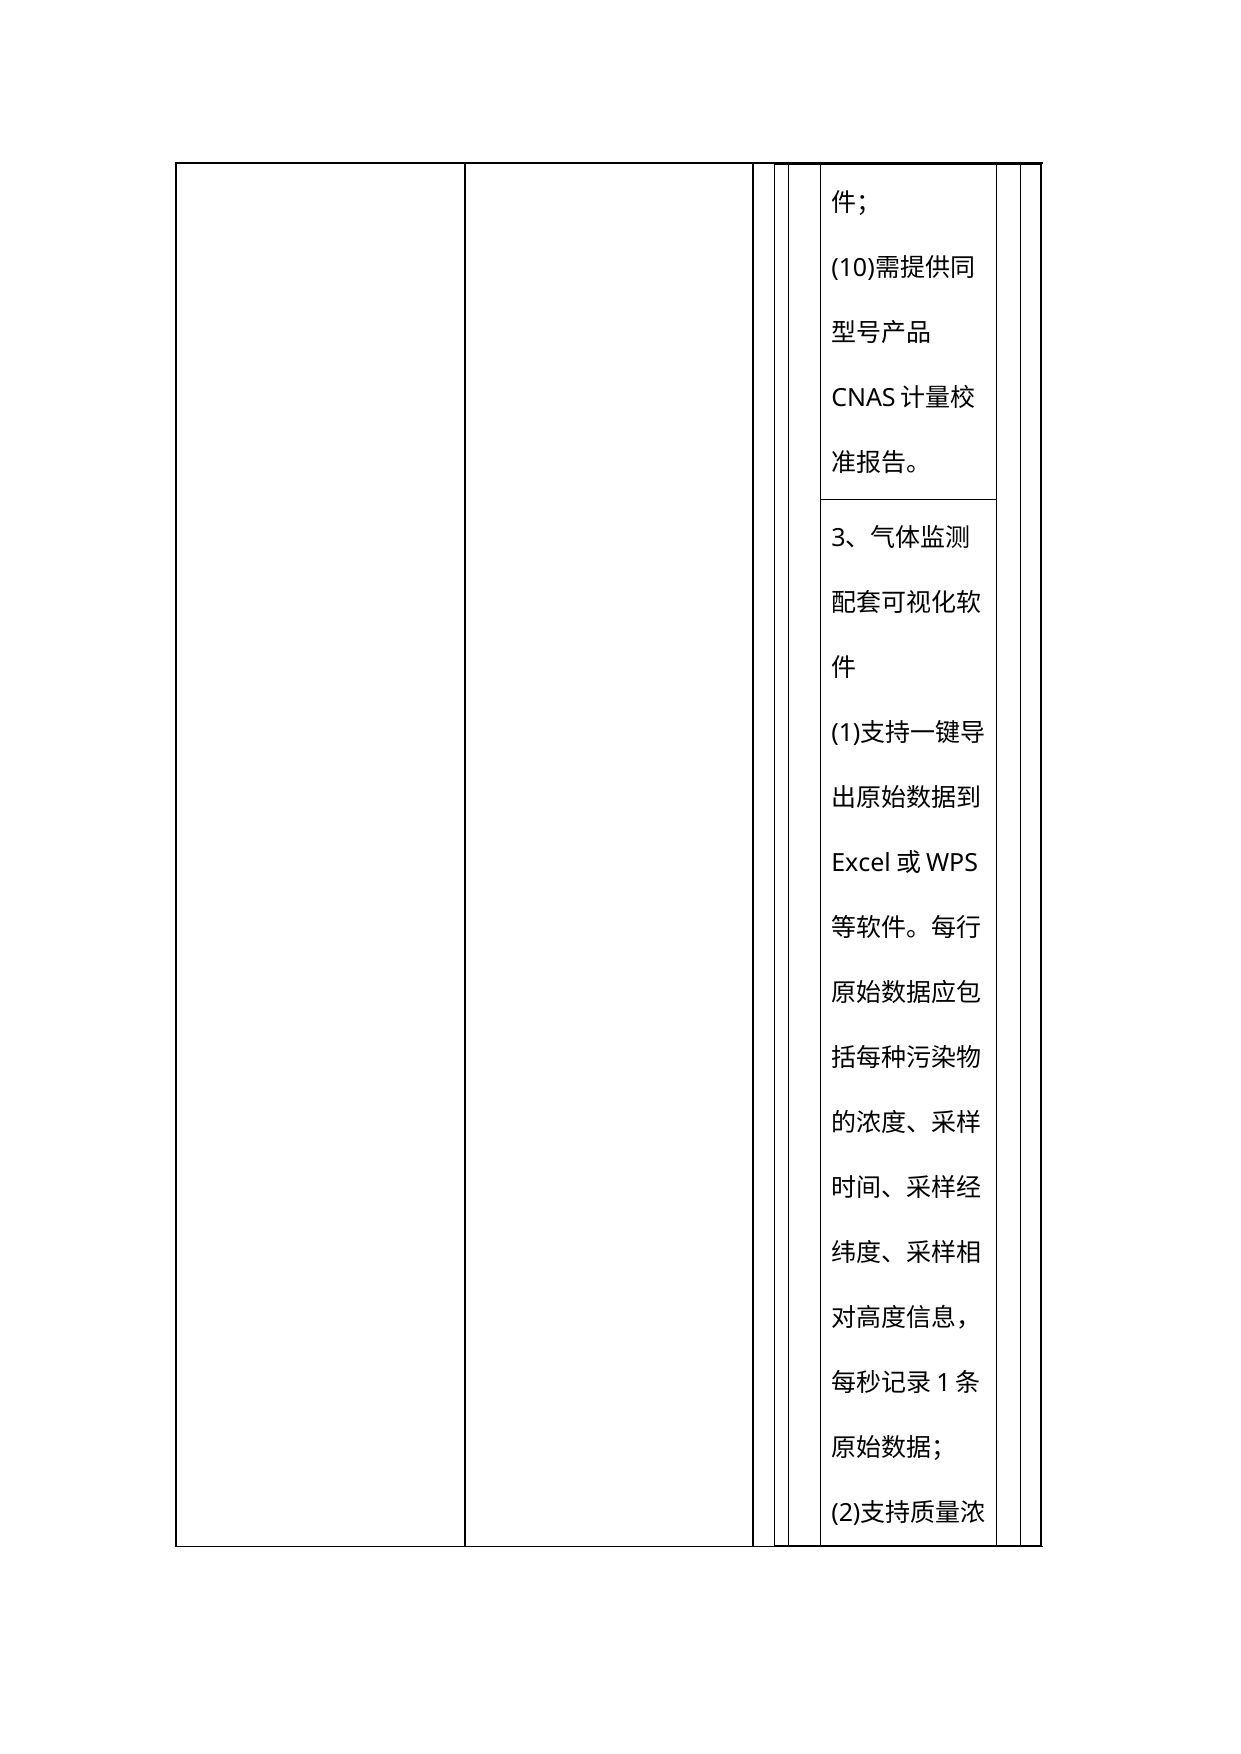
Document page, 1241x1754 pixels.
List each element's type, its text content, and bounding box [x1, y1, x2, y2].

table_cell [997, 165, 1020, 1545]
table_cell [789, 165, 820, 1545]
table_cell 1 [177, 164, 464, 1546]
table_cell [821, 165, 996, 499]
table_cell [775, 165, 788, 1545]
table_cell [754, 164, 774, 1546]
table_cell [1021, 165, 1040, 1545]
table_cell [466, 164, 752, 1546]
table_cell [821, 500, 996, 1545]
